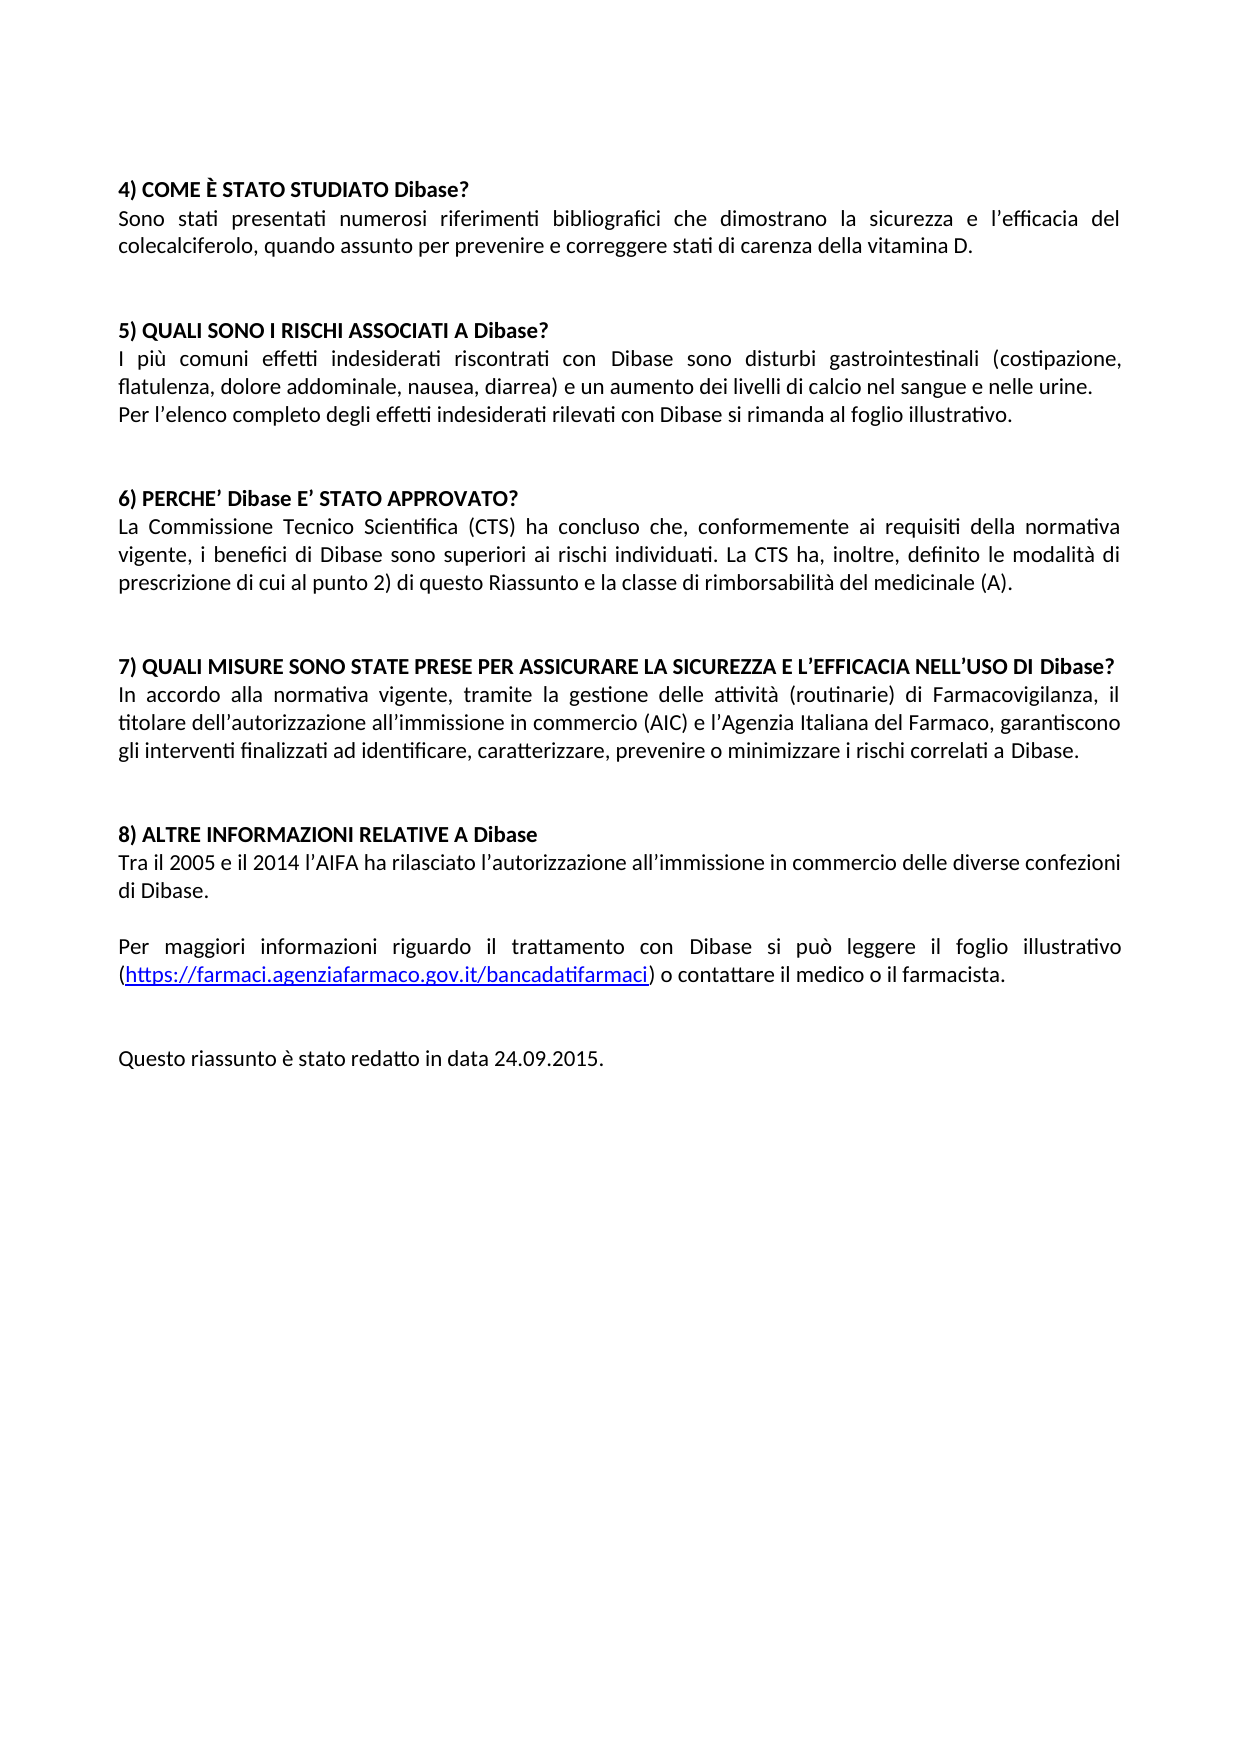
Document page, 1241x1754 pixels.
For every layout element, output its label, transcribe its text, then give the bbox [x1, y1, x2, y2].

text 6) PERCHE’ Dibase E’ STATO APPROVATO? [118, 484, 1122, 512]
text 4) COME È STATO STUDIATO Dibase? [118, 176, 1122, 204]
text Tra il 2005 e il 2014 l’AIFA ha rilasciato l’autorizzazione all’immissione in commercio delle diverse confezioni di Dibase. [118, 848, 1122, 904]
text 8) ALTRE INFORMAZIONI RELATIVE A Dibase [118, 820, 1122, 848]
text Sono stati presentati numerosi riferimenti bibliografici che dimostrano la sicurezza e l’efficacia del colecalciferolo, quando assunto per prevenire e correggere stati di carenza della vitamina D. [118, 204, 1122, 260]
text Per l’elenco completo degli effetti indesiderati rilevati con Dibase si rimanda al foglio illustrativo. [118, 400, 1122, 428]
text I più comuni effetti indesiderati riscontrati con Dibase sono disturbi gastrointestinali (costipazione, flatulenza, dolore addominale, nausea, diarrea) e un aumento dei livelli di calcio nel sangue e nelle urine. [118, 344, 1122, 400]
text La Commissione Tecnico Scientifica (CTS) ha concluso che, conformemente ai requisiti della normativa vigente, i benefici di Dibase sono superiori ai rischi individuati. La CTS ha, inoltre, definito le modalità di prescrizione di cui al punto 2) di questo Riassunto e la classe di rimborsabilità del medicinale (A). [118, 512, 1122, 596]
text In accordo alla normativa vigente, tramite la gestione delle attività (routinarie) di Farmacovigilanza, il titolare dell’autorizzazione all’immissione in commercio (AIC) e l’Agenzia Italiana del Farmaco, garantiscono gli interventi finalizzati ad identificare, caratterizzare, prevenire o minimizzare i rischi correlati a Dibase. [118, 680, 1122, 764]
text Questo riassunto è stato redatto in data 24.09.2015. [118, 1044, 1122, 1072]
text 7) QUALI MISURE SONO STATE PRESE PER ASSICURARE LA SICUREZZA E L’EFFICACIA NELL’USO DI Dibase? [118, 652, 1122, 680]
text Per maggiori informazioni riguardo il trattamento con Dibase si può leggere il foglio illustrativo (https://farmaci.agenziafarmaco.gov.it/bancadatifarmaci) o contattare il medico o il farmacista. [118, 932, 1122, 988]
text 5) QUALI SONO I RISCHI ASSOCIATI A Dibase? [118, 316, 1122, 344]
